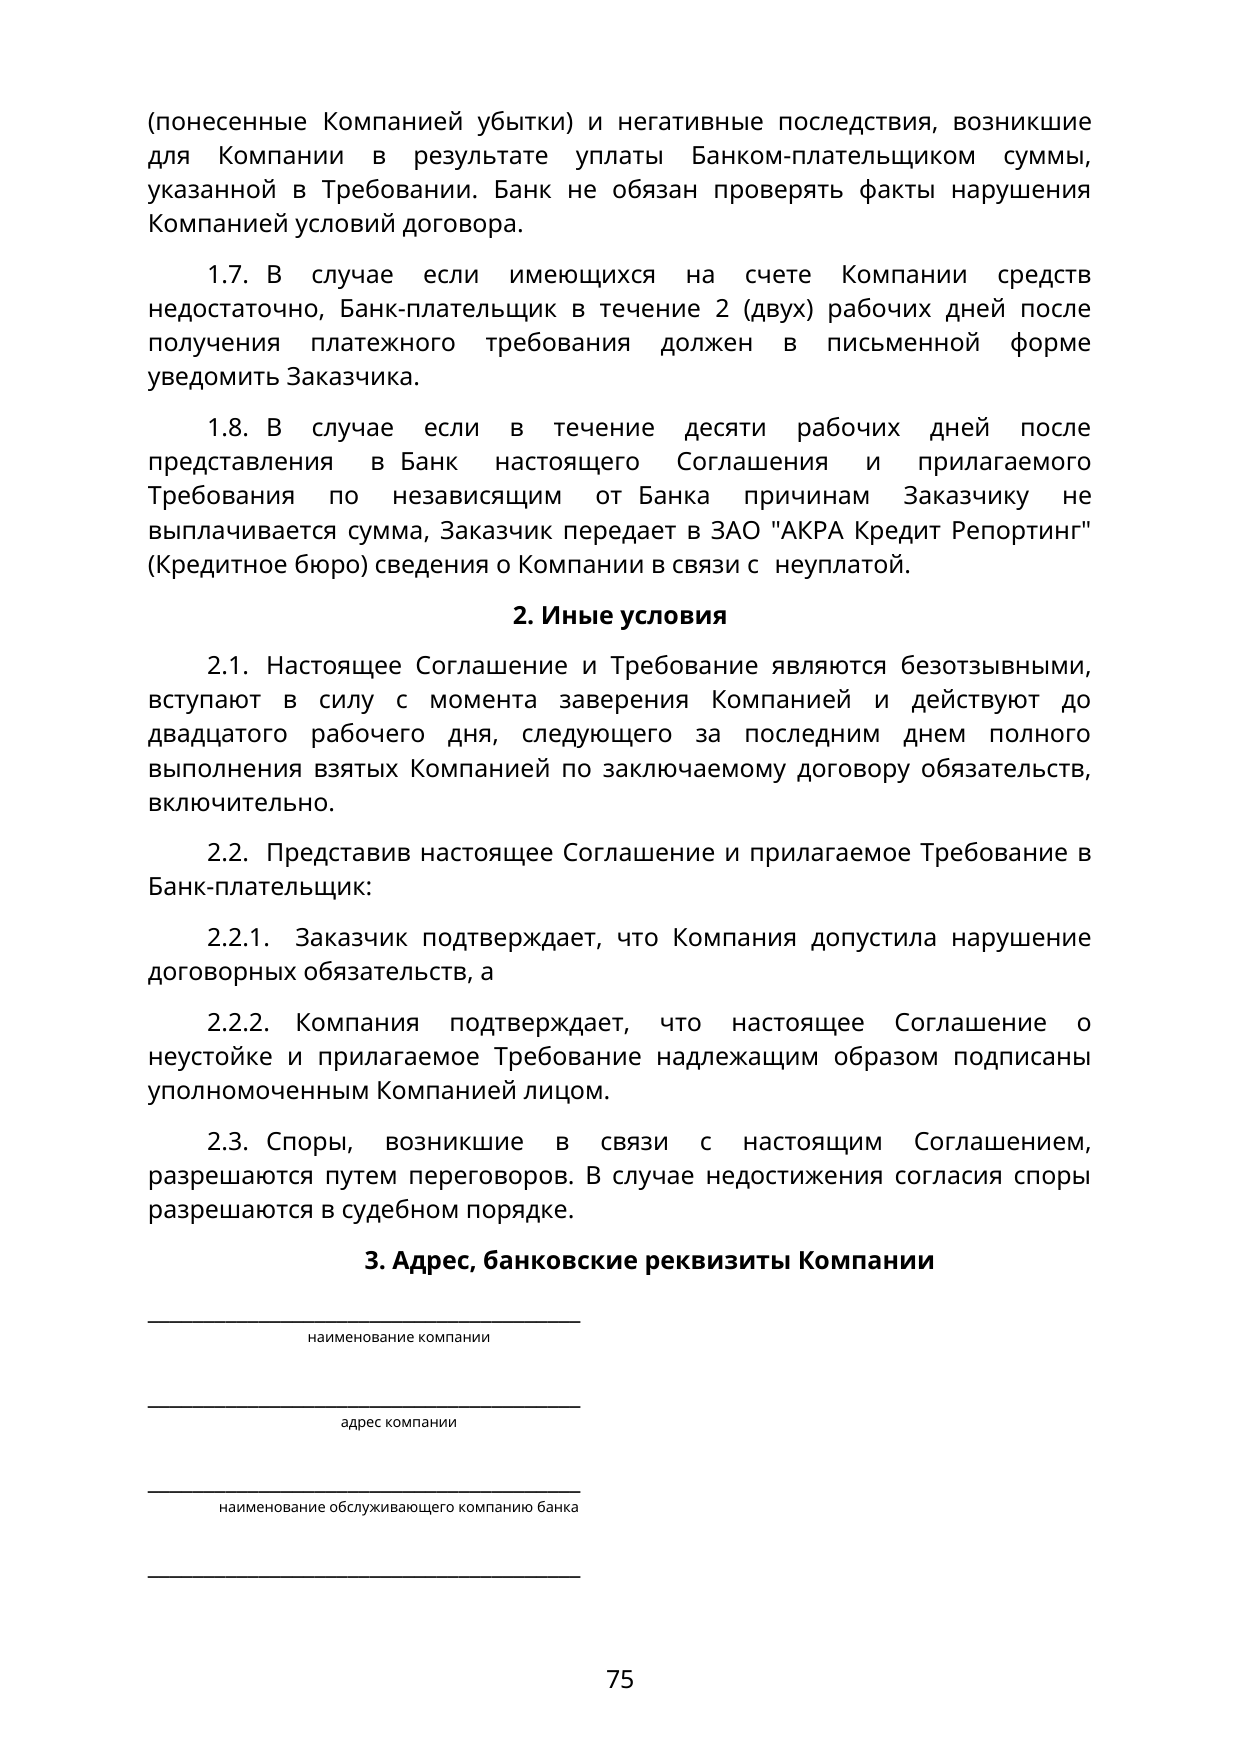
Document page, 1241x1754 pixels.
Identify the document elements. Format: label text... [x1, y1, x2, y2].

text 2.2. Представив настоящее Соглашение и прилагаемое Требование в Банк-плательщик: [148, 835, 1092, 903]
text 2. Иные условия [148, 597, 1092, 631]
text наименование обслуживающего компанию банка [148, 1497, 650, 1531]
text 2.2.2. Компания подтверждает, что настоящее Соглашение о неустойке и прилагаемое Требование надлежащим образом подписаны уполномоченным Компанией лицом. [148, 1004, 1092, 1107]
text наименование компании [148, 1327, 650, 1361]
text 1.8. В случае если в течение десяти рабочих дней после представления в Банк настоящего Соглашения и прилагаемого Требования по независящим от Банка причинам Заказчику не выплачивается сумма, Заказчик передает в ЗАО "АКРА Кредит Репортинг" (Кредитное бюро) сведения о Компании в связи с неуплатой. [148, 410, 1092, 581]
text _______________________________________ [148, 1463, 1092, 1497]
text 1.7. В случае если имеющихся на счете Компании средств недостаточно, Банк-плательщик в течение 2 (двух) рабочих дней после получения платежного требования должен в письменной форме уведомить Заказчика. [148, 257, 1092, 393]
text 3. Адрес, банковские реквизиты Компании [148, 1242, 1092, 1276]
text 2.1. Настоящее Соглашение и Требование являются безотзывными, вступают в силу с момента заверения Компанией и действуют до двадцатого рабочего дня, следующего за последним днем полного выполнения взятых Компанией по заключаемому договору обязательств, включительно. [148, 648, 1092, 818]
text _______________________________________ [148, 1378, 1092, 1412]
text _______________________________________ [148, 1293, 1092, 1327]
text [148, 1547, 1092, 1581]
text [148, 103, 1092, 240]
text 2.2.1. Заказчик подтверждает, что Компания допустила нарушение договорных обязательств, а [148, 920, 1092, 988]
text 2.3. Споры, возникшие в связи с настоящим Соглашением, разрешаются путем переговоров. В случае недостижения согласия споры разрешаются в судебном порядке. [148, 1123, 1092, 1226]
text адрес компании [148, 1412, 650, 1446]
